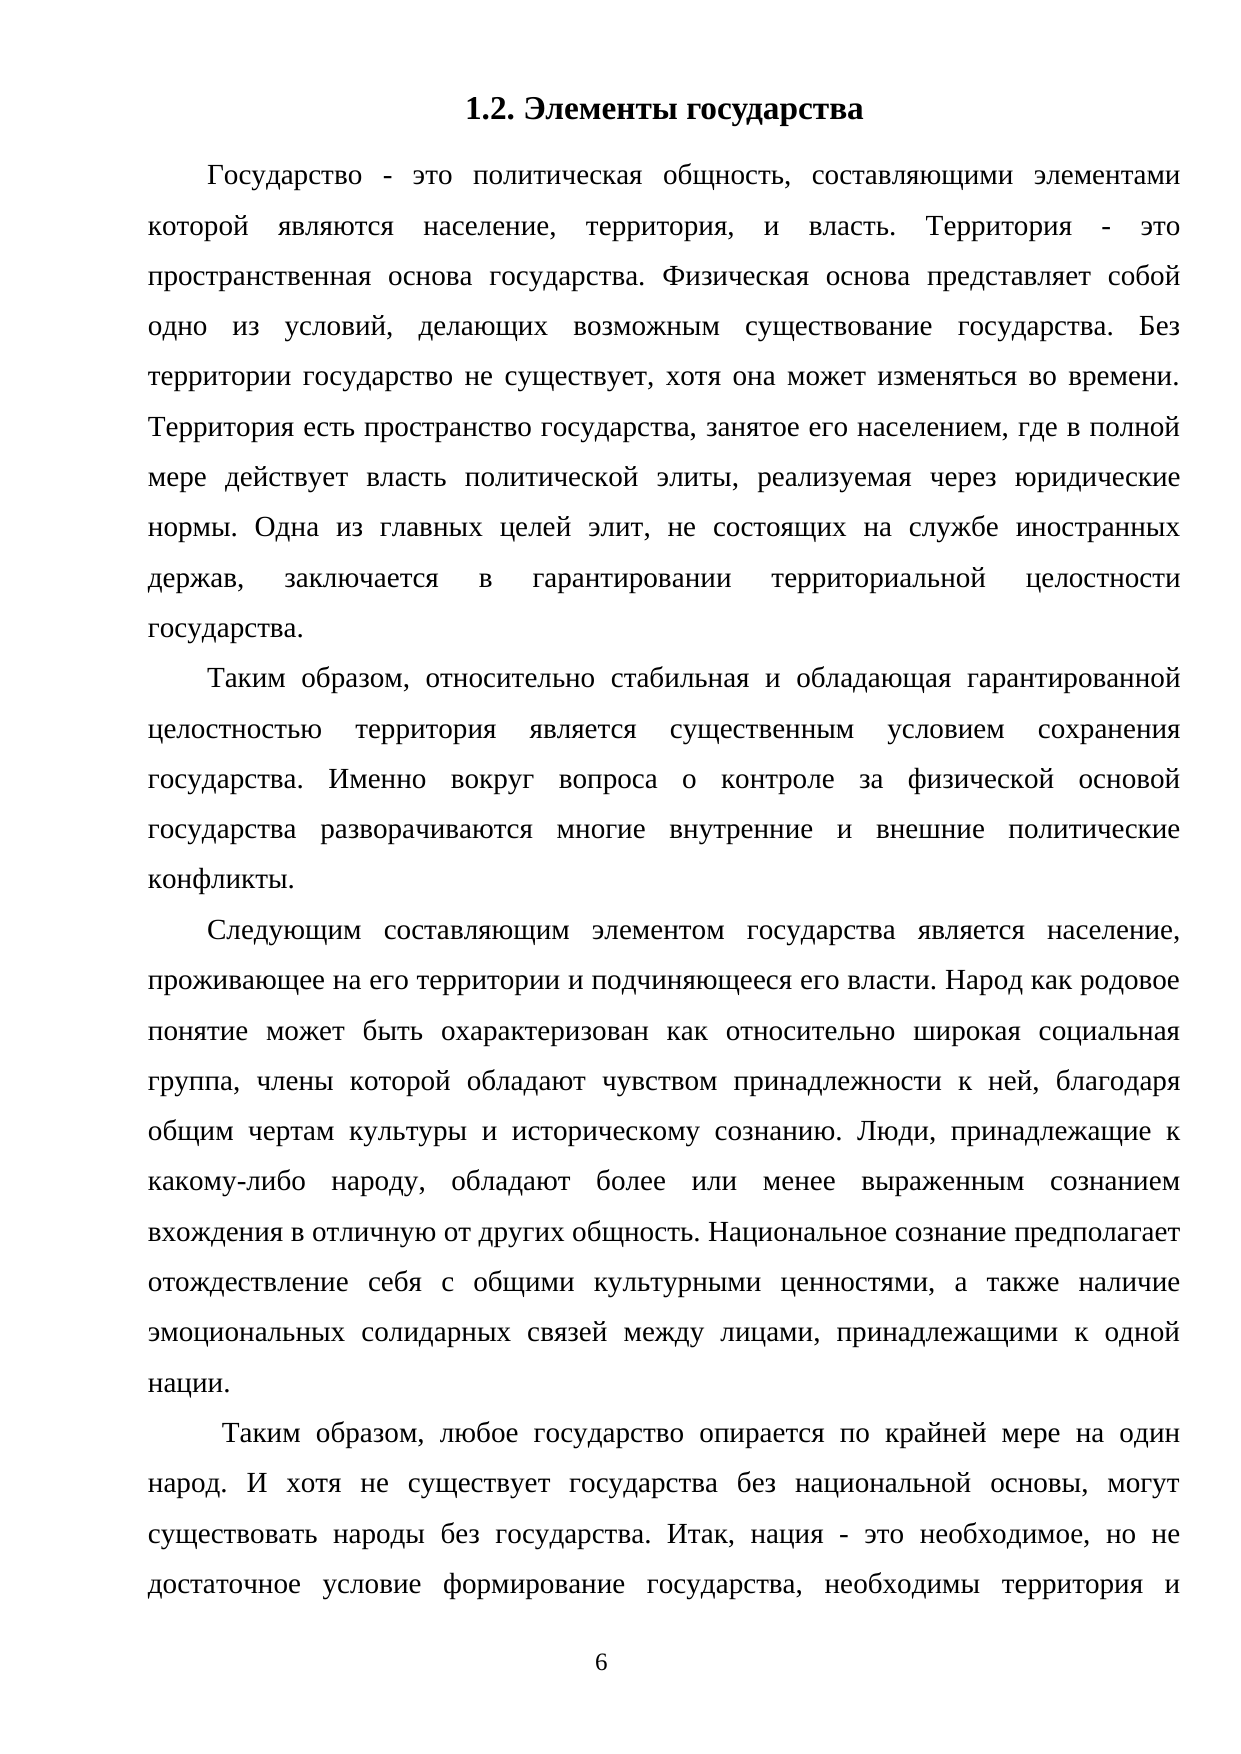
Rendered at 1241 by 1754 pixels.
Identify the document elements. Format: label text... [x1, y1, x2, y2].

subtitle 1.2. Элементы государства [148, 89, 1181, 127]
text Таким образом, относительно стабильная и обладающая гарантированной целостностью территория является существенным условием сохранения государства. Именно вокруг вопроса о контроле за физической основой государства разворачиваются многие внутренние и внешние политические конфликты. [148, 660, 1181, 895]
text Следующим составляющим элементом государства является население, проживающее на его территории и подчиняющееся его власти. Народ как родовое понятие может быть охарактеризован как относительно широкая социальная группа, члены которой обладают чувством принадлежности к ней, благодаря общим чертам культуры и историческому сознанию. Люди, принадлежащие к какому-либо народу, обладают более или менее выраженным сознанием вхождения в отличную от других общность. Национальное сознание предполагает отождествление себя с общими культурными ценностями, а также наличие эмоциональных солидарных связей между лицами, принадлежащими к одной нации. [148, 912, 1181, 1398]
text Государство - это политическая общность, составляющими элементами которой являются население, территория, и власть. Территория - это пространственная основа государства. Физическая основа представляет собой одно из условий, делающих возможным существование государства. Без территории государство не существует, хотя она может изменяться во времени. Территория есть пространство государства, занятое его населением, где в полной мере действует власть политической элиты, реализуемая через юридические нормы. Одна из главных целей элит, не состоящих на службе иностранных держав, заключается в гарантировании территориальной целостности государства. [148, 157, 1181, 644]
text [148, 1415, 1181, 1599]
